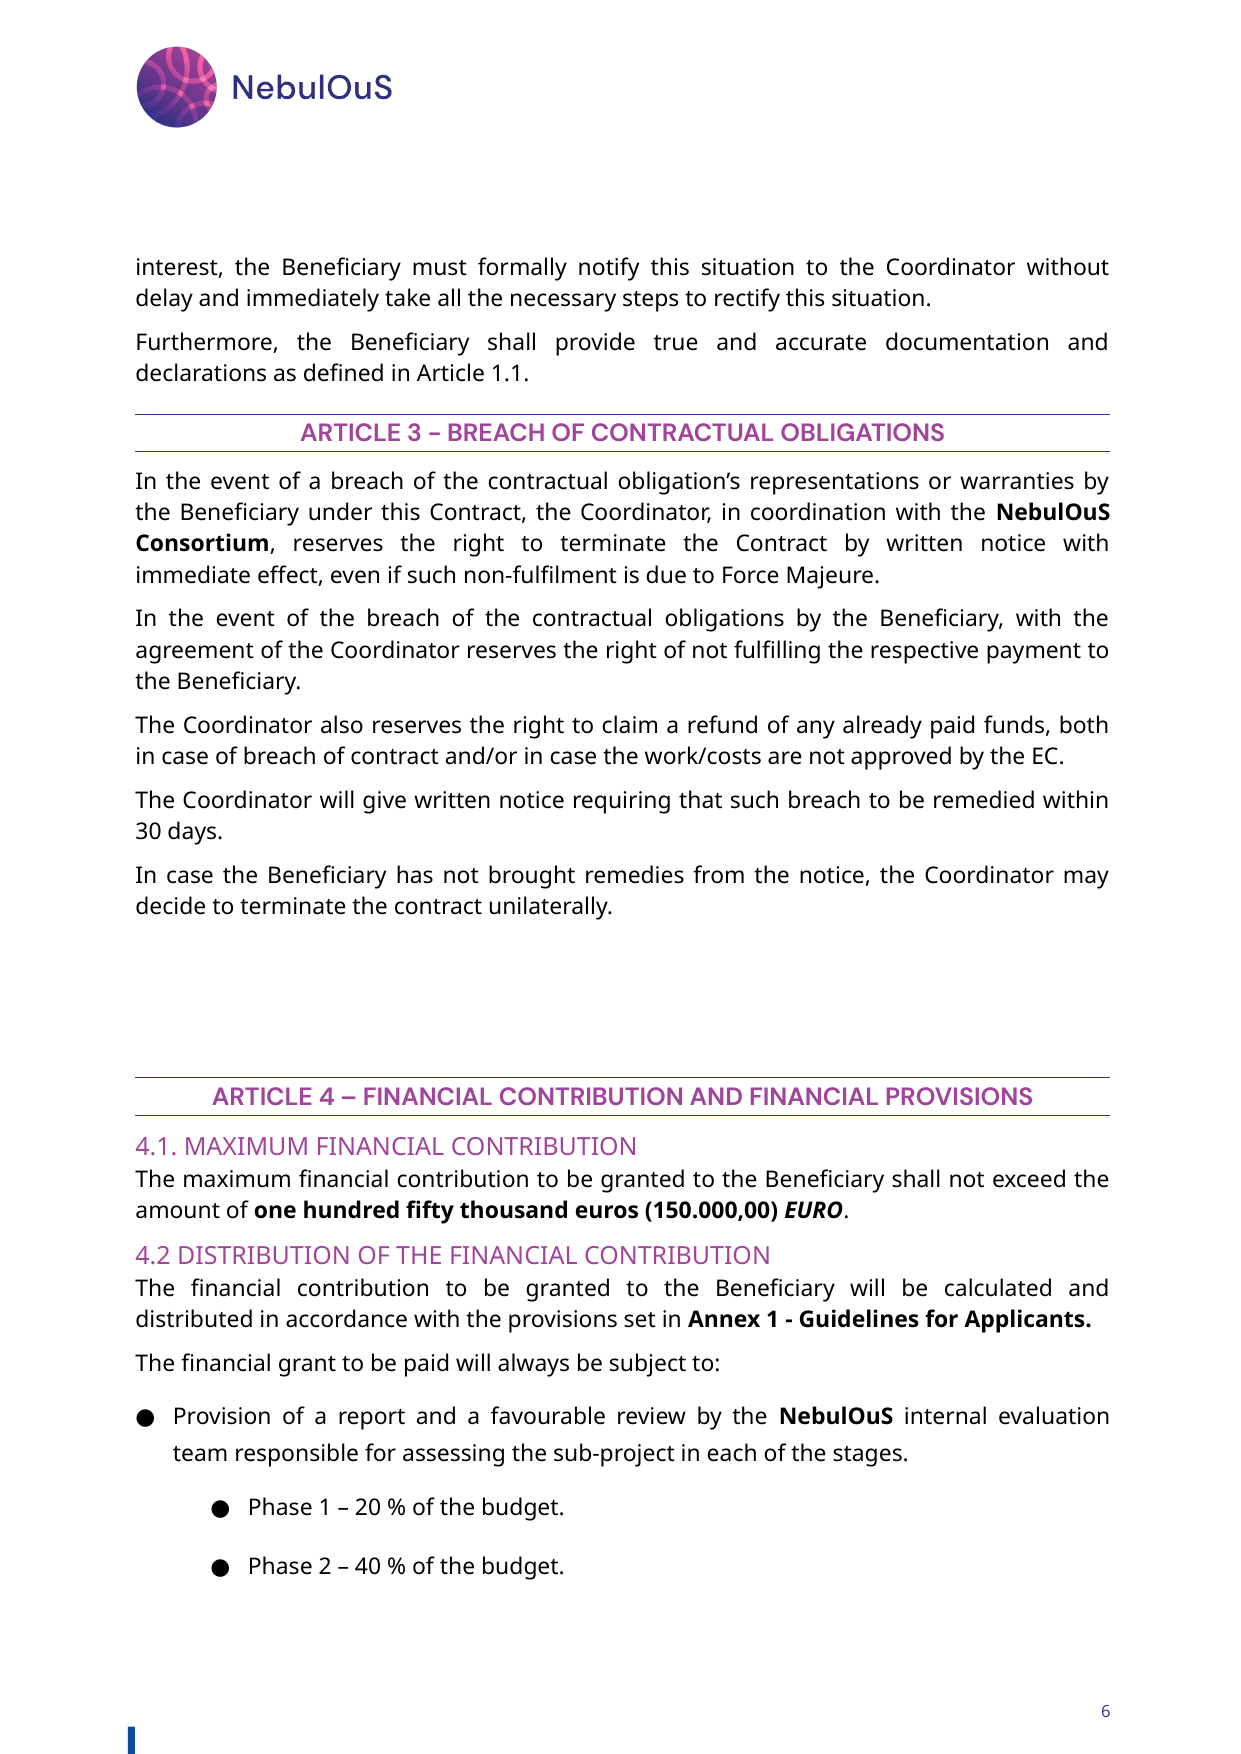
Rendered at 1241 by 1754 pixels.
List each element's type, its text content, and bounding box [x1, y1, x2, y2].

text Furthermore, the Beneficiary shall provide true and accurate documentation and declarations as defined in Article 1.1. [135, 326, 1110, 388]
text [135, 251, 1110, 313]
text The Coordinator also reserves the right to claim a refund of any already paid funds, both in case of breach of contract and/or in case the work/costs are not approved by the EC. [135, 708, 1110, 771]
list Phase 2 – 40 % of the budget. [210, 1541, 1110, 1588]
text The maximum financial contribution to be granted to the Beneficiary shall not exceed the amount of one hundred fifty thousand euros (150.000,00) EURO. [135, 1163, 1110, 1225]
text The Coordinator will give written notice requiring that such breach to be remedied within 30 days. [135, 783, 1110, 846]
text The financial contribution to be granted to the Beneficiary will be calculated and distributed in accordance with the provisions set in Annex 1 - Guidelines for Applicants. [135, 1272, 1110, 1334]
text In the event of the breach of the contractual obligations by the Beneficiary, with the agreement of the Coordinator reserves the right of not fulfilling the respective payment to the Beneficiary. [135, 602, 1110, 696]
text In case the Beneficiary has not brought remedies from the notice, the Coordinator may decide to terminate the contract unilaterally. [135, 858, 1110, 921]
text Article 4 – Financial contribution and financial provisions [135, 1078, 1110, 1115]
list Phase 1 – 20 % of the budget. [210, 1481, 1110, 1528]
text The financial grant to be paid will always be subject to: [135, 1347, 1110, 1378]
text Article 3 - Breach of contractual obligations [135, 415, 1110, 451]
text 4.1. Maximum financial contribution [135, 1128, 1110, 1163]
list Provision of a report and a favourable review by the NebulOuS internal evaluation team responsible for assessing the sub-project in each of the stages. [135, 1390, 1110, 1469]
picture [125, 1724, 135, 1754]
text In the event of a breach of the contractual obligation’s representations or warranties by the Beneficiary under this Contract, the Coordinator, in coordination with the NebulOuS Consortium, reserves the right to terminate the Contract by written notice with immediate effect, even if such non-fulfilment is due to Force Majeure. [135, 465, 1110, 590]
text 4.2 Distribution of the financial contribution [135, 1238, 1110, 1272]
picture [131, 42, 397, 133]
